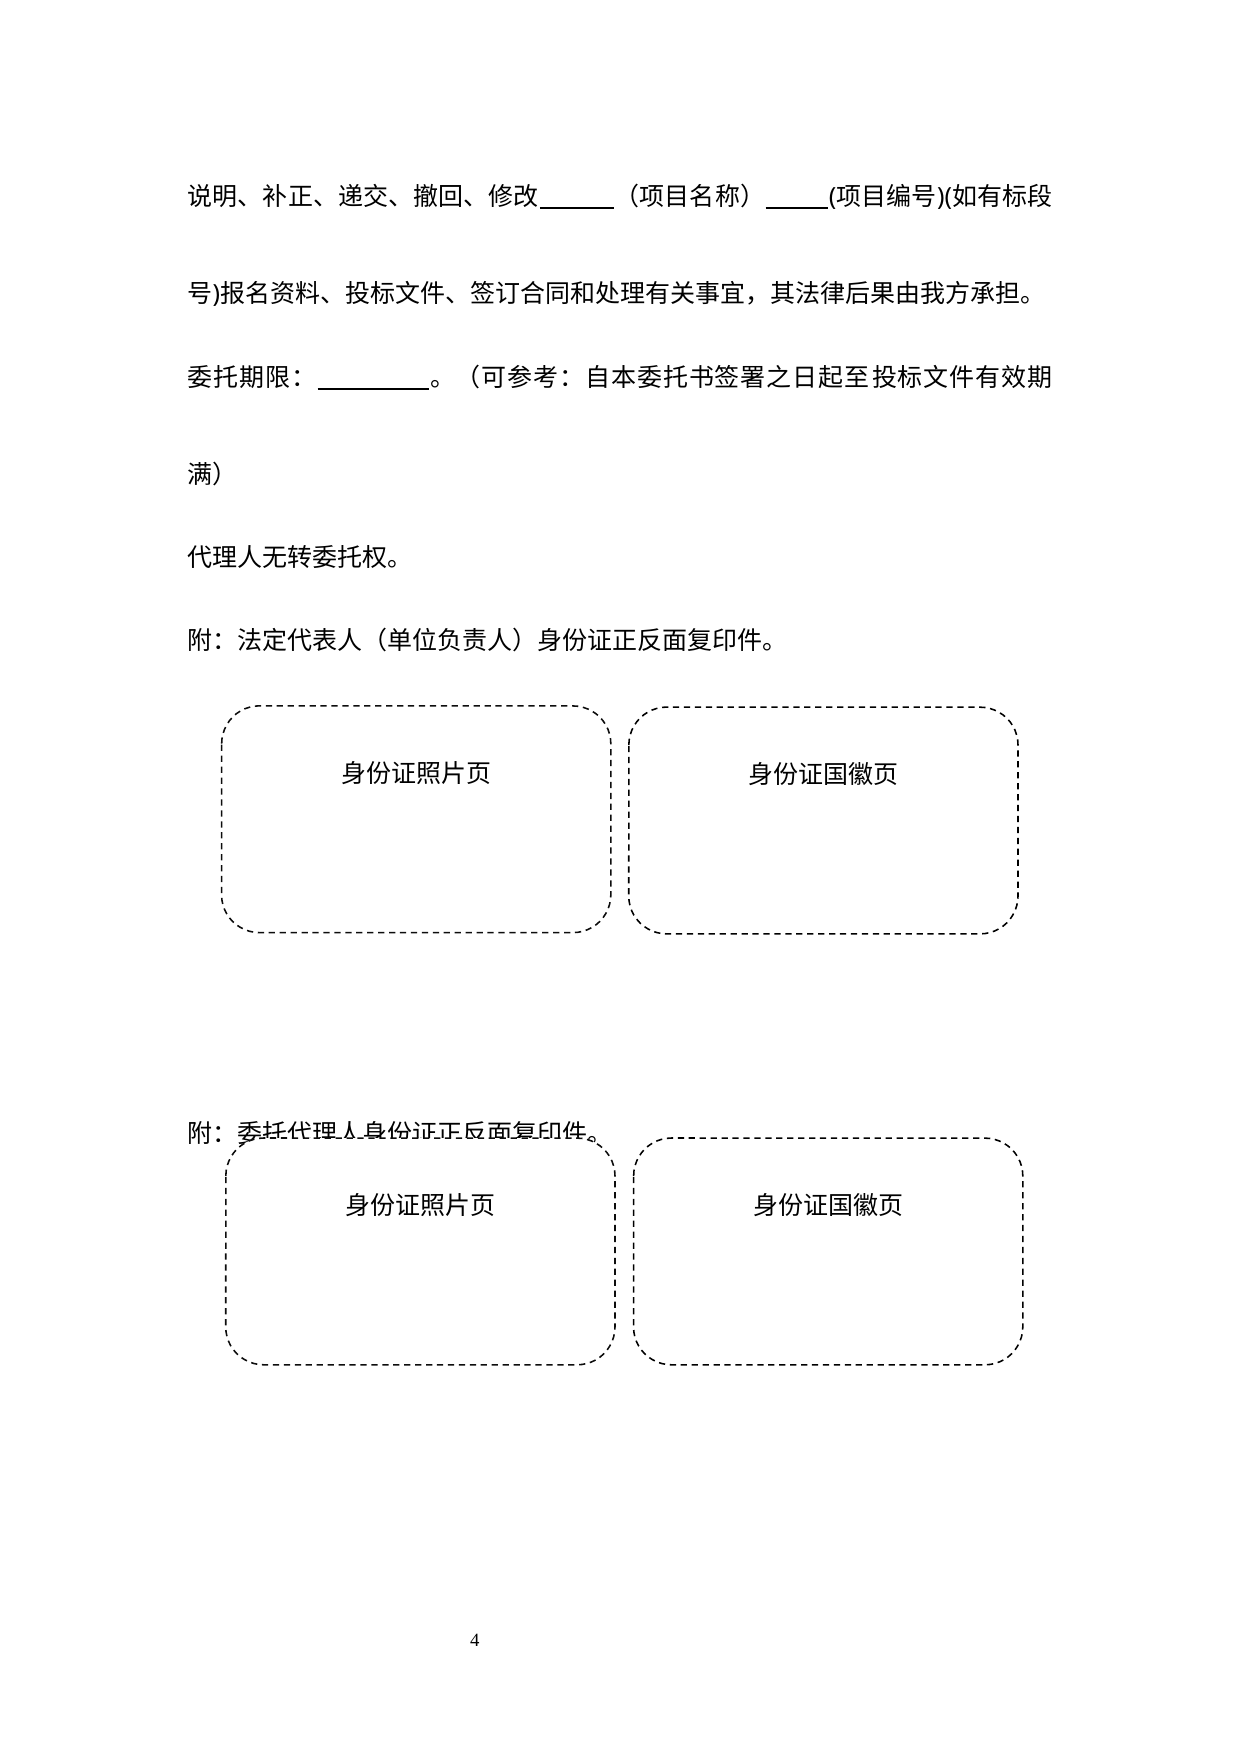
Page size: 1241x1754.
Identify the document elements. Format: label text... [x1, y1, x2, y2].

text 代理人无转委托权。 [187, 523, 1053, 588]
text 附：法定代表人（单位负责人）身份证正反面复印件。 [187, 606, 1053, 671]
text 附：委托代理人身份证正反面复印件。 [187, 1099, 1053, 1164]
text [187, 162, 1053, 324]
text 委托期限： 。（可参考：自本委托书签署之日起至投标文件有效期满） [187, 343, 1053, 505]
